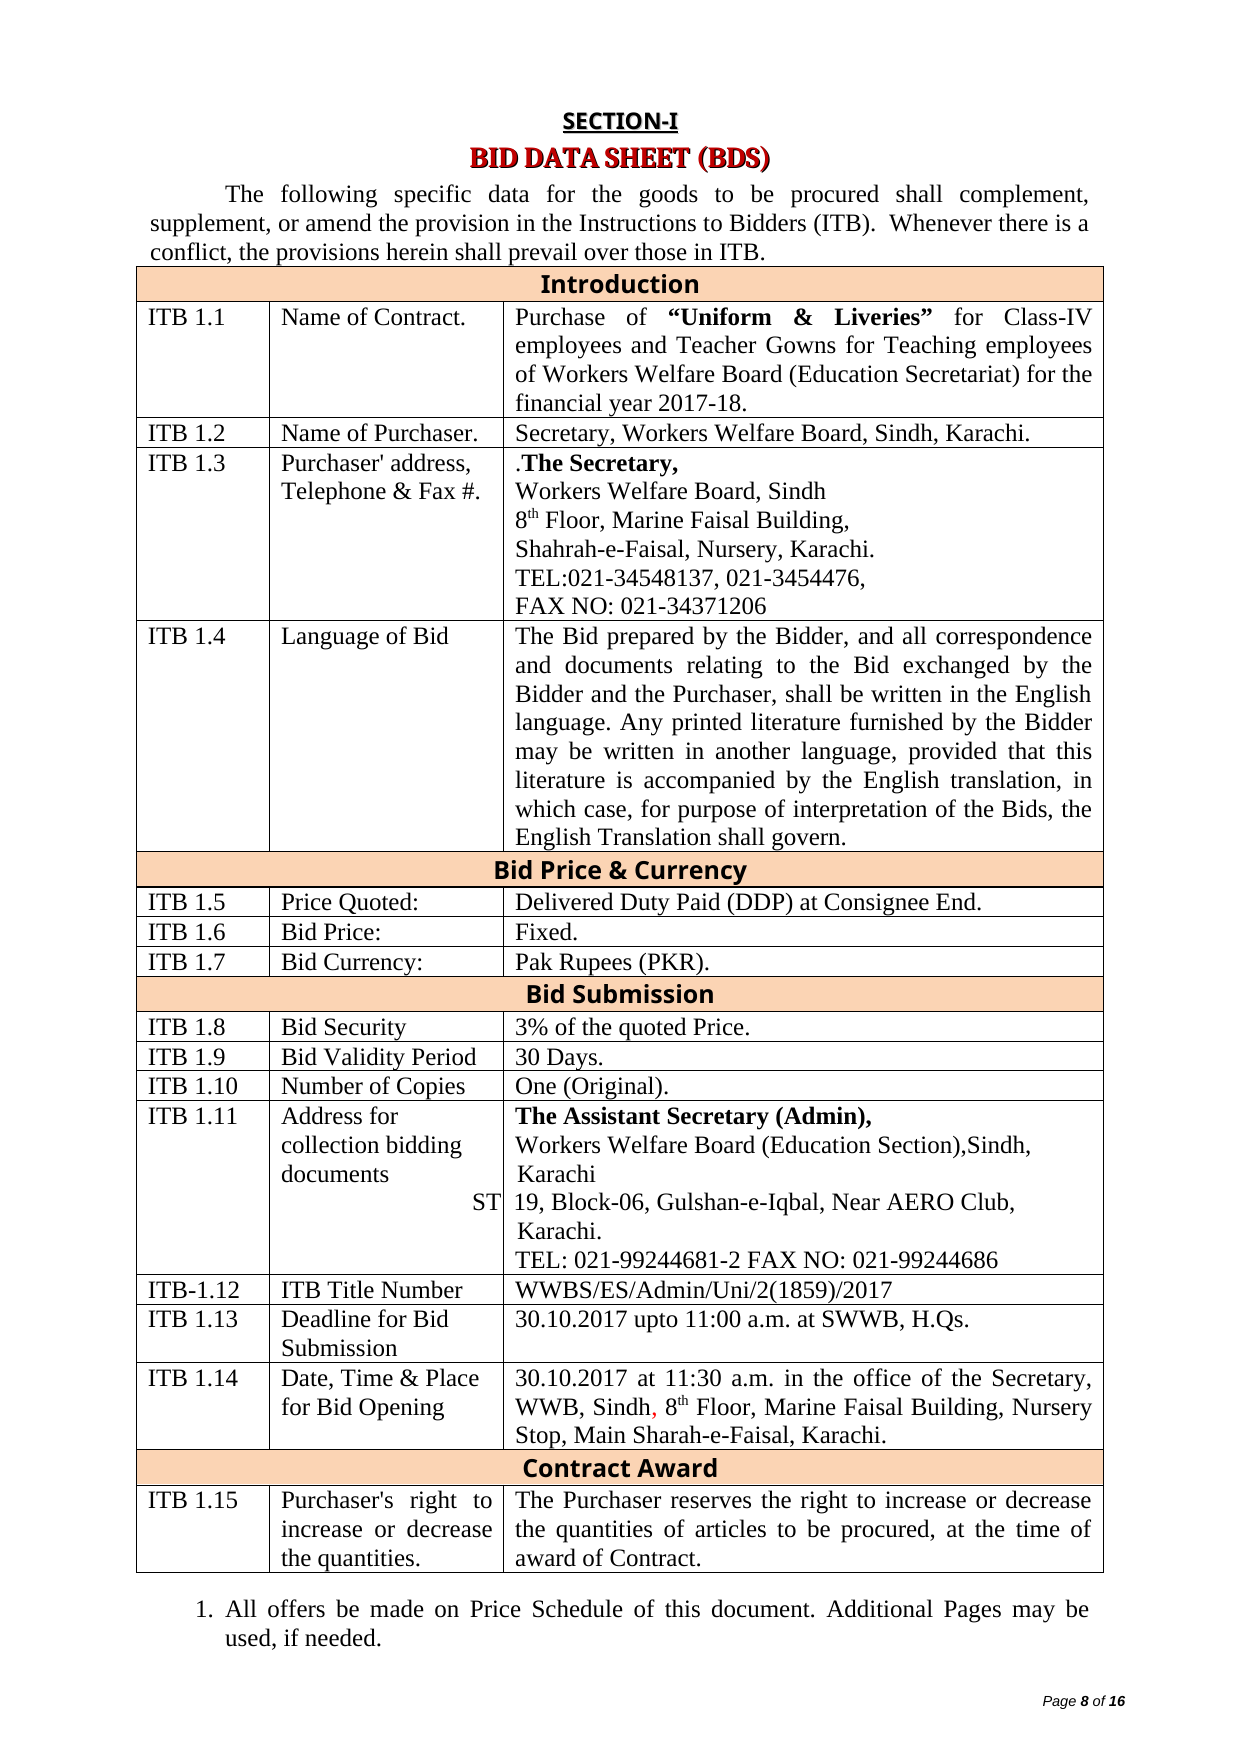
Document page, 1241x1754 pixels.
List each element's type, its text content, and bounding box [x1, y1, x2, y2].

table_cell Address for collection bidding documents [270, 1101, 503, 1274]
table_cell Purchase of “Uniform & Liveries” for Class-IV employees and Teacher Gowns for Teaching employees of Workers Welfare Board (Education Secretariat) for the financial year 2017-18. [504, 302, 1103, 417]
subtitle SECTION-I [150, 105, 1090, 136]
table_cell Deadline for Bid Submission [270, 1305, 503, 1362]
text BID DATA SHEET (BDS) [150, 141, 1090, 174]
table_cell Bid Price & Currency [137, 852, 1103, 886]
table_cell ITB 1.13 [137, 1305, 269, 1362]
text The following specific data for the goods to be procured shall complement, supplement, or amend the provision in the Instructions to Bidders (ITB). Whenever there is a conflict, the provisions herein shall prevail over those in ITB. [150, 179, 1090, 266]
table_cell ITB 1.4 [137, 621, 269, 851]
table_cell Name of Purchaser. [270, 418, 503, 447]
table_cell ITB 1.11 [137, 1101, 269, 1274]
table_cell Date, Time & Place for Bid Opening [270, 1363, 503, 1449]
table_cell Pak Rupees (PKR). [504, 947, 1103, 976]
table_cell Language of Bid [270, 621, 503, 851]
table_cell ITB 1.1 [137, 302, 269, 417]
table_cell Name of Contract. [270, 302, 503, 417]
table_cell .The Secretary, Workers Welfare Board, Sindh 8th Floor, Marine Faisal Building, Shahrah-e-Faisal, Nursery, Karachi. TEL:021-34548137, 021-3454476, FAX NO: 021-34371206 [504, 448, 1103, 620]
table_cell ITB Title Number [270, 1275, 503, 1303]
table_cell ITB 1.9 [137, 1042, 269, 1070]
table_cell ITB 1.14 [137, 1363, 269, 1449]
table_cell Price Quoted: [270, 888, 503, 916]
table_cell Number of Copies [270, 1071, 503, 1100]
table_cell Bid Submission [137, 977, 1103, 1011]
table_cell Secretary, Workers Welfare Board, Sindh, Karachi. [504, 418, 1103, 447]
table_cell 3% of the quoted Price. [504, 1012, 1103, 1041]
table_cell The Purchaser reserves the right to increase or decrease the quantities of articles to be procured, at the time of award of Contract. [504, 1486, 1103, 1572]
list All offers be made on Price Schedule of this document. Additional Pages may be used, if needed. [195, 1594, 1090, 1652]
table_cell ITB 1.2 [137, 418, 269, 447]
table_cell ITB 1.10 [137, 1071, 269, 1100]
table_cell ITB-1.12 [137, 1275, 269, 1303]
table_cell Contract Award [137, 1450, 1103, 1484]
table_cell One (Original). [504, 1071, 1103, 1100]
table_header Introduction [137, 267, 1103, 301]
table_cell ITB 1.7 [137, 947, 269, 976]
table_cell Delivered Duty Paid (DDP) at Consignee End. [504, 888, 1103, 916]
table_cell Bid Currency: [270, 947, 503, 976]
table_cell The Assistant Secretary (Admin), Workers Welfare Board (Education Section),Sindh, Karachi ST 19, Block-06, Gulshan-e-Iqbal, Near AERO Club, Karachi. TEL: 021-99244681-2 FAX NO: 021-99244686 [504, 1101, 1103, 1274]
table_cell ITB 1.6 [137, 917, 269, 946]
table_cell Purchaser' address, Telephone & Fax #. [270, 448, 503, 620]
table_cell Fixed. [504, 917, 1103, 946]
table_cell The Bid prepared by the Bidder, and all correspondence and documents relating to the Bid exchanged by the Bidder and the Purchaser, shall be written in the English language. Any printed literature furnished by the Bidder may be written in another language, provided that this literature is accompanied by the English translation, in which case, for purpose of interpretation of the Bids, the English Translation shall govern. [504, 621, 1103, 851]
table_cell Bid Security [270, 1012, 503, 1041]
table_cell 30.10.2017 upto 11:00 a.m. at SWWB, H.Qs. [504, 1305, 1103, 1362]
table_cell Bid Price: [270, 917, 503, 946]
table_cell Purchaser's right to increase or decrease the quantities. [270, 1486, 503, 1572]
table_cell WWBS/ES/Admin/Uni/2(1859)/2017 [504, 1275, 1103, 1303]
table_cell 30 Days. [504, 1042, 1103, 1070]
table_cell 30.10.2017 at 11:30 a.m. in the office of the Secretary, WWB, Sindh, 8th Floor, Marine Faisal Building, Nursery Stop, Main Sharah-e-Faisal, Karachi. [504, 1363, 1103, 1449]
table_cell ITB 1.3 [137, 448, 269, 620]
table_cell ITB 1.15 [137, 1486, 269, 1572]
table_cell ITB 1.5 [137, 888, 269, 916]
table_cell Bid Validity Period [270, 1042, 503, 1070]
table_cell ITB 1.8 [137, 1012, 269, 1041]
